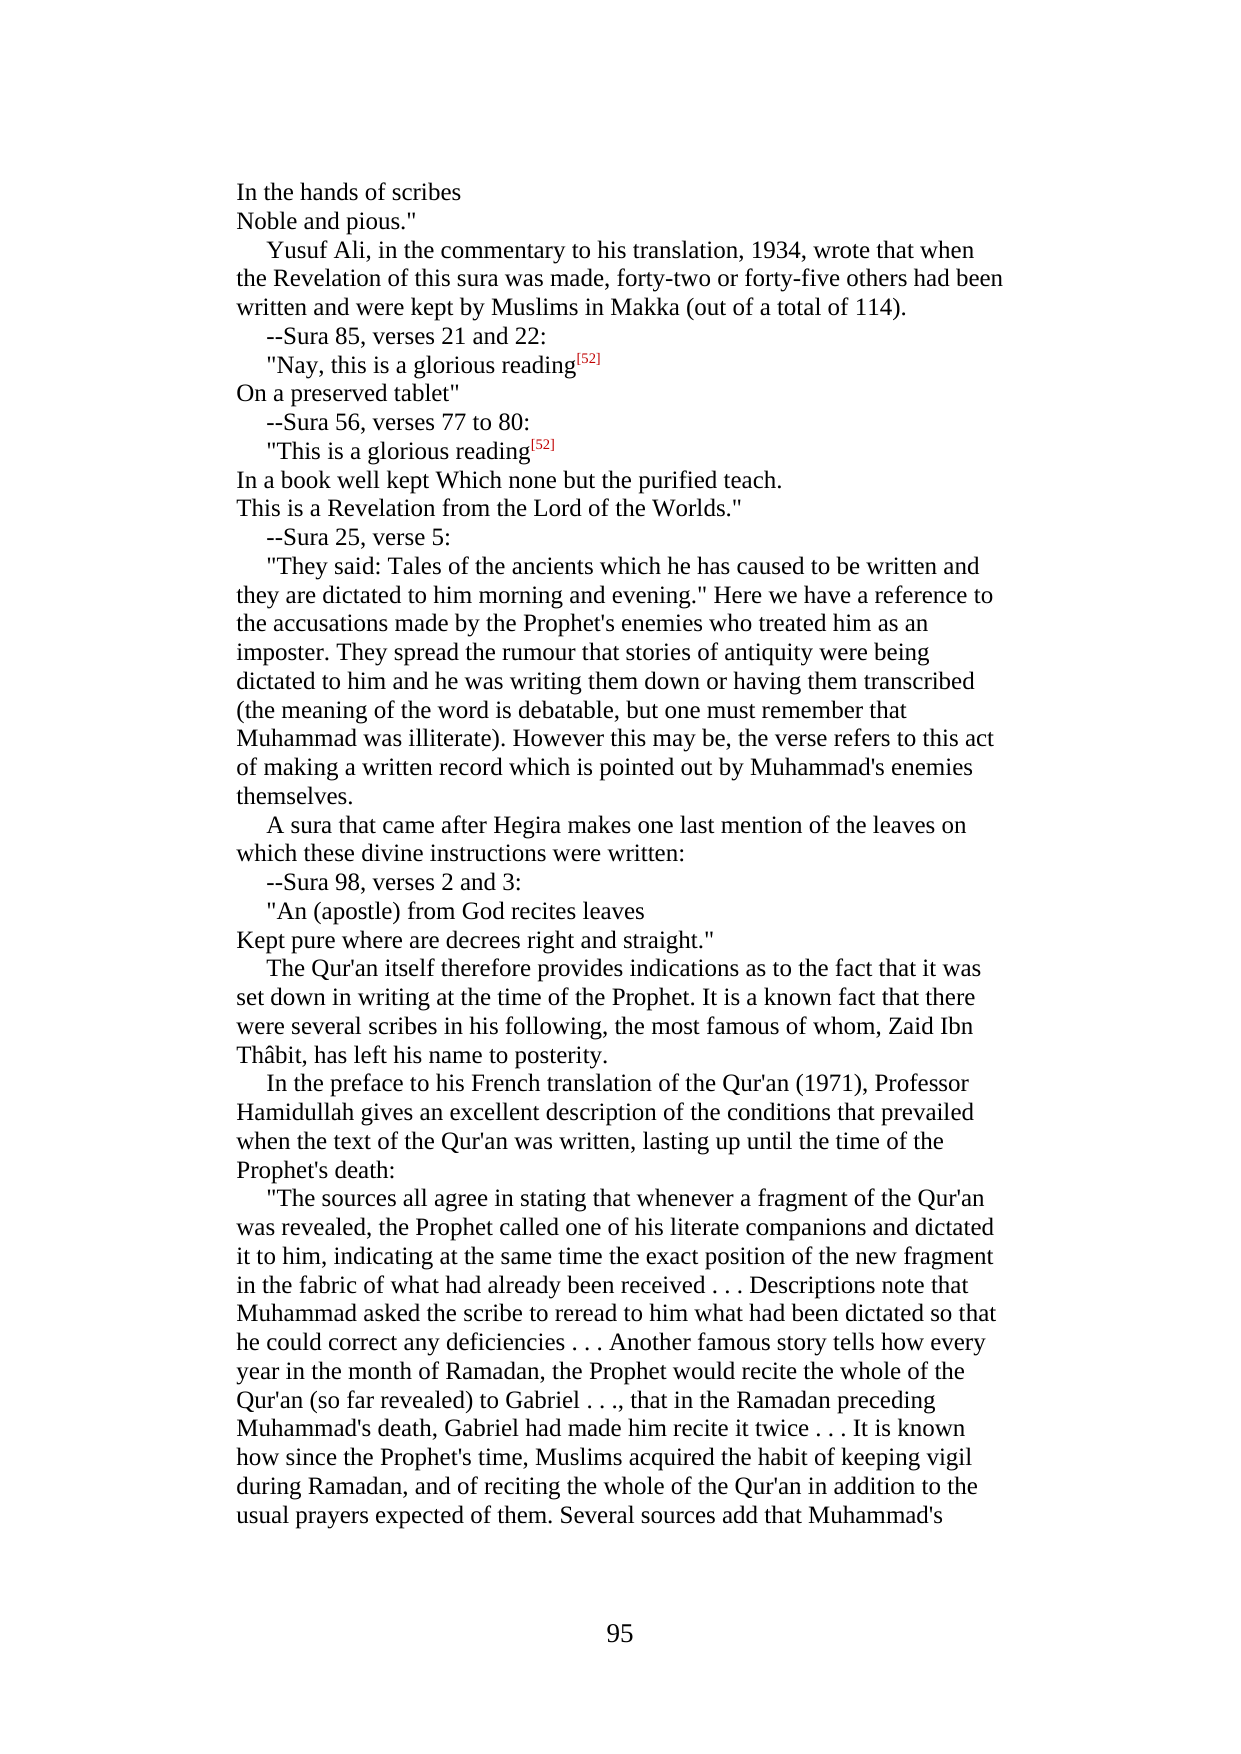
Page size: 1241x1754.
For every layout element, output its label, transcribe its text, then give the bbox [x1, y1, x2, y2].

text A sura that came after Hegira makes one last mention of the leaves on which these divine instructions were written: [236, 810, 1004, 867]
text The Qur'an itself therefore provides indications as to the fact that it was set down in writing at the time of the Prophet. It is a known fact that there were several scribes in his following, the most famous of whom, Zaid Ibn Thâbit, has left his name to posterity. [236, 953, 1004, 1068]
text --Sura 56, verses 77 to 80: [236, 407, 1004, 436]
text "They said: Tales of the ancients which he has caused to be written and they are dictated to him morning and evening." Here we have a reference to the accusations made by the Prophet's enemies who treated him as an imposter. They spread the rumour that stories of antiquity were being dictated to him and he was writing them down or having them transcribed (the meaning of the word is debatable, but one must remember that Muhammad was illiterate). However this may be, the verse refers to this act of making a written record which is pointed out by Muhammad's enemies themselves. [236, 551, 1004, 810]
text "An (apostle) from God recites leaves Kept pure where are decrees right and straight." [236, 896, 1004, 953]
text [236, 177, 1004, 235]
text "Nay, this is a glorious reading[52] On a preserved tablet" [236, 350, 1004, 407]
text --Sura 25, verse 5: [236, 522, 1004, 551]
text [236, 1183, 1004, 1528]
text --Sura 85, verses 21 and 22: [236, 321, 1004, 350]
text "This is a glorious reading[52] In a book well kept Which none but the purified teach. This is a Revelation from the Lord of the Worlds." [236, 436, 1004, 522]
text Yusuf Ali, in the commentary to his translation, 1934, wrote that when the Revelation of this sura was made, forty-two or forty-five others had been written and were kept by Muslims in Makka (out of a total of 114). [236, 235, 1004, 321]
text In the preface to his French translation of the Qur'an (1971), Professor Hamidullah gives an excellent description of the conditions that prevailed when the text of the Qur'an was written, lasting up until the time of the Prophet's death: [236, 1068, 1004, 1183]
text --Sura 98, verses 2 and 3: [236, 867, 1004, 896]
